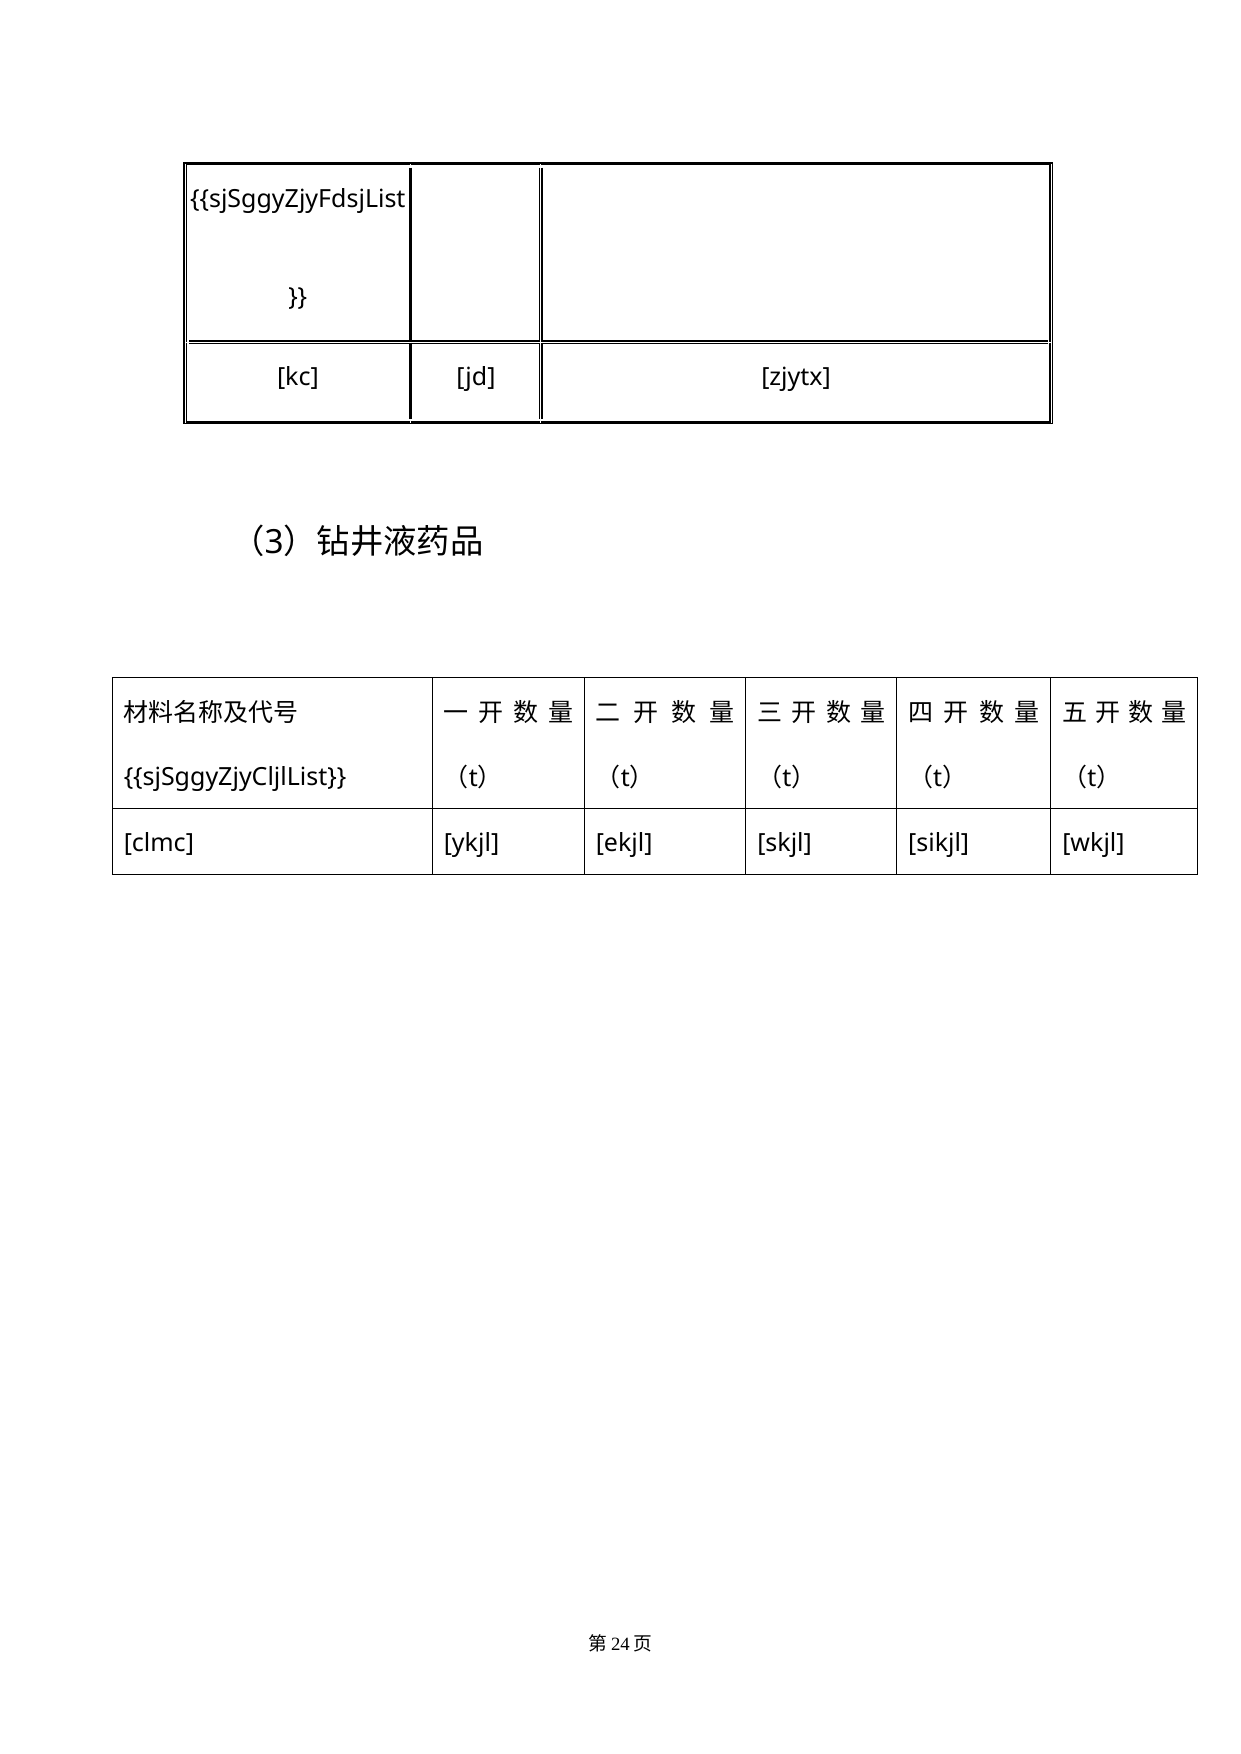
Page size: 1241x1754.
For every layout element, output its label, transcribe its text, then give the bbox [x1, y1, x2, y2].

table_cell [jd] [410, 340, 541, 421]
table_header 四开数量（t） [897, 678, 1050, 808]
table_header 三开数量（t） [746, 678, 896, 808]
table_cell [clmc] [113, 809, 432, 874]
table_header 一开数量（t） [433, 678, 584, 808]
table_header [187, 165, 410, 340]
table_cell [ekjl] [585, 809, 745, 874]
table_cell [wkjl] [1051, 809, 1197, 874]
table_cell [zjytx] [541, 340, 1050, 421]
table_cell [ykjl] [433, 809, 584, 874]
subtitle 钻井液药品 [187, 506, 1053, 571]
table_cell [skjl] [746, 809, 896, 874]
table_header 材料名称及代号 {{sjSggyZjyCljlList}} [113, 678, 432, 808]
table_header 五开数量（t） [1051, 678, 1197, 808]
table_cell [sikjl] [897, 809, 1050, 874]
table_header 二开数量（t） [585, 678, 745, 808]
table_header 钻井液体系 [541, 165, 1049, 340]
table_header 井段(m) [410, 164, 541, 340]
table_cell [kc] [187, 340, 410, 421]
